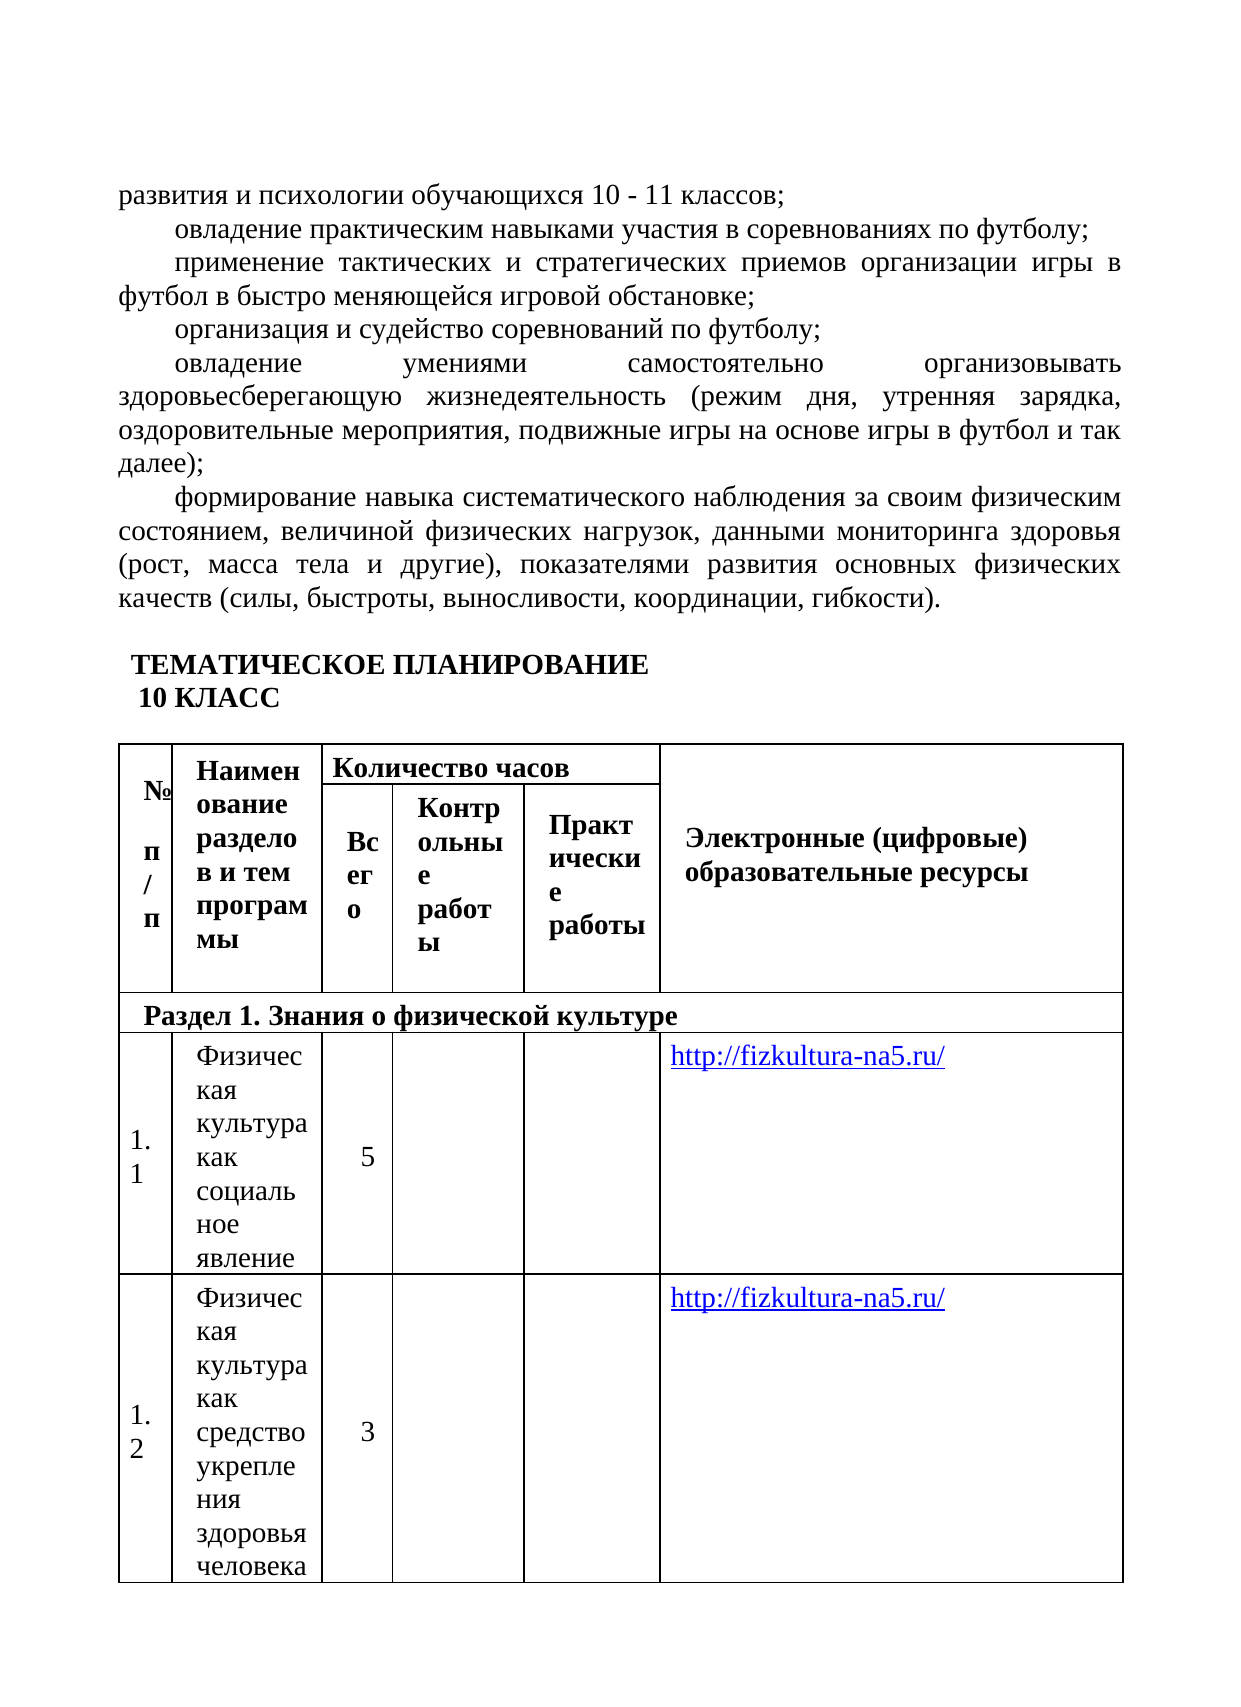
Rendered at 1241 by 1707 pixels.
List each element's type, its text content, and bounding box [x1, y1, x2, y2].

table_cell 1.1 [120, 1033, 171, 1273]
text овладение практическим навыками участия в соревнованиях по футболу; [118, 211, 1122, 244]
table_cell [525, 1033, 659, 1273]
text организация и судейство соревнований по футболу; [118, 311, 1122, 345]
table_cell Практические работы [525, 785, 659, 991]
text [118, 177, 1122, 211]
table_header Количество часов [323, 745, 659, 783]
text овладение умениями самостоятельно организовывать здоровьесберегающую жизнедеятельность (режим дня, утренняя зарядка, оздоровительные мероприятия, подвижные игры на основе игры в футбол и так далее); [118, 345, 1122, 479]
text формирование навыка систематического наблюдения за своим физическим состоянием, величиной физических нагрузок, данными мониторинга здоровья (рост, масса тела и другие), показателями развития основных физических качеств (силы, быстроты, выносливости, координации, гибкости). [118, 479, 1122, 613]
table_cell 5 [323, 1033, 392, 1273]
table_cell Раздел 1. Знания о физической культуре [120, 993, 1122, 1032]
table_cell 1.2 [120, 1275, 171, 1582]
table_cell http://fizkultura-na5.ru/ [661, 1275, 1122, 1582]
table_cell Физическая культура как средство укрепления здоровья человека [173, 1275, 321, 1582]
table_cell [393, 1033, 523, 1273]
text ТЕМАТИЧЕСКОЕ ПЛАНИРОВАНИЕ [131, 647, 1122, 680]
table_cell http://fizkultura-na5.ru/ [661, 1033, 1122, 1273]
table_cell [525, 1275, 659, 1582]
table_cell Физическая культура как социальное явление [173, 1033, 321, 1273]
table_cell Контрольные работы [393, 785, 523, 991]
table_cell Всего [323, 785, 392, 991]
table_header № п/п [120, 745, 171, 991]
table_header Электронные (цифровые) образовательные ресурсы [661, 745, 1122, 991]
text 10 КЛАСС [131, 680, 1122, 714]
table_cell [393, 1275, 523, 1582]
text применение тактических и стратегических приемов организации игры в футбол в быстро меняющейся игровой обстановке; [118, 244, 1122, 311]
table_header Наименование разделов и тем программы [173, 745, 321, 991]
table_cell 3 [323, 1275, 392, 1582]
